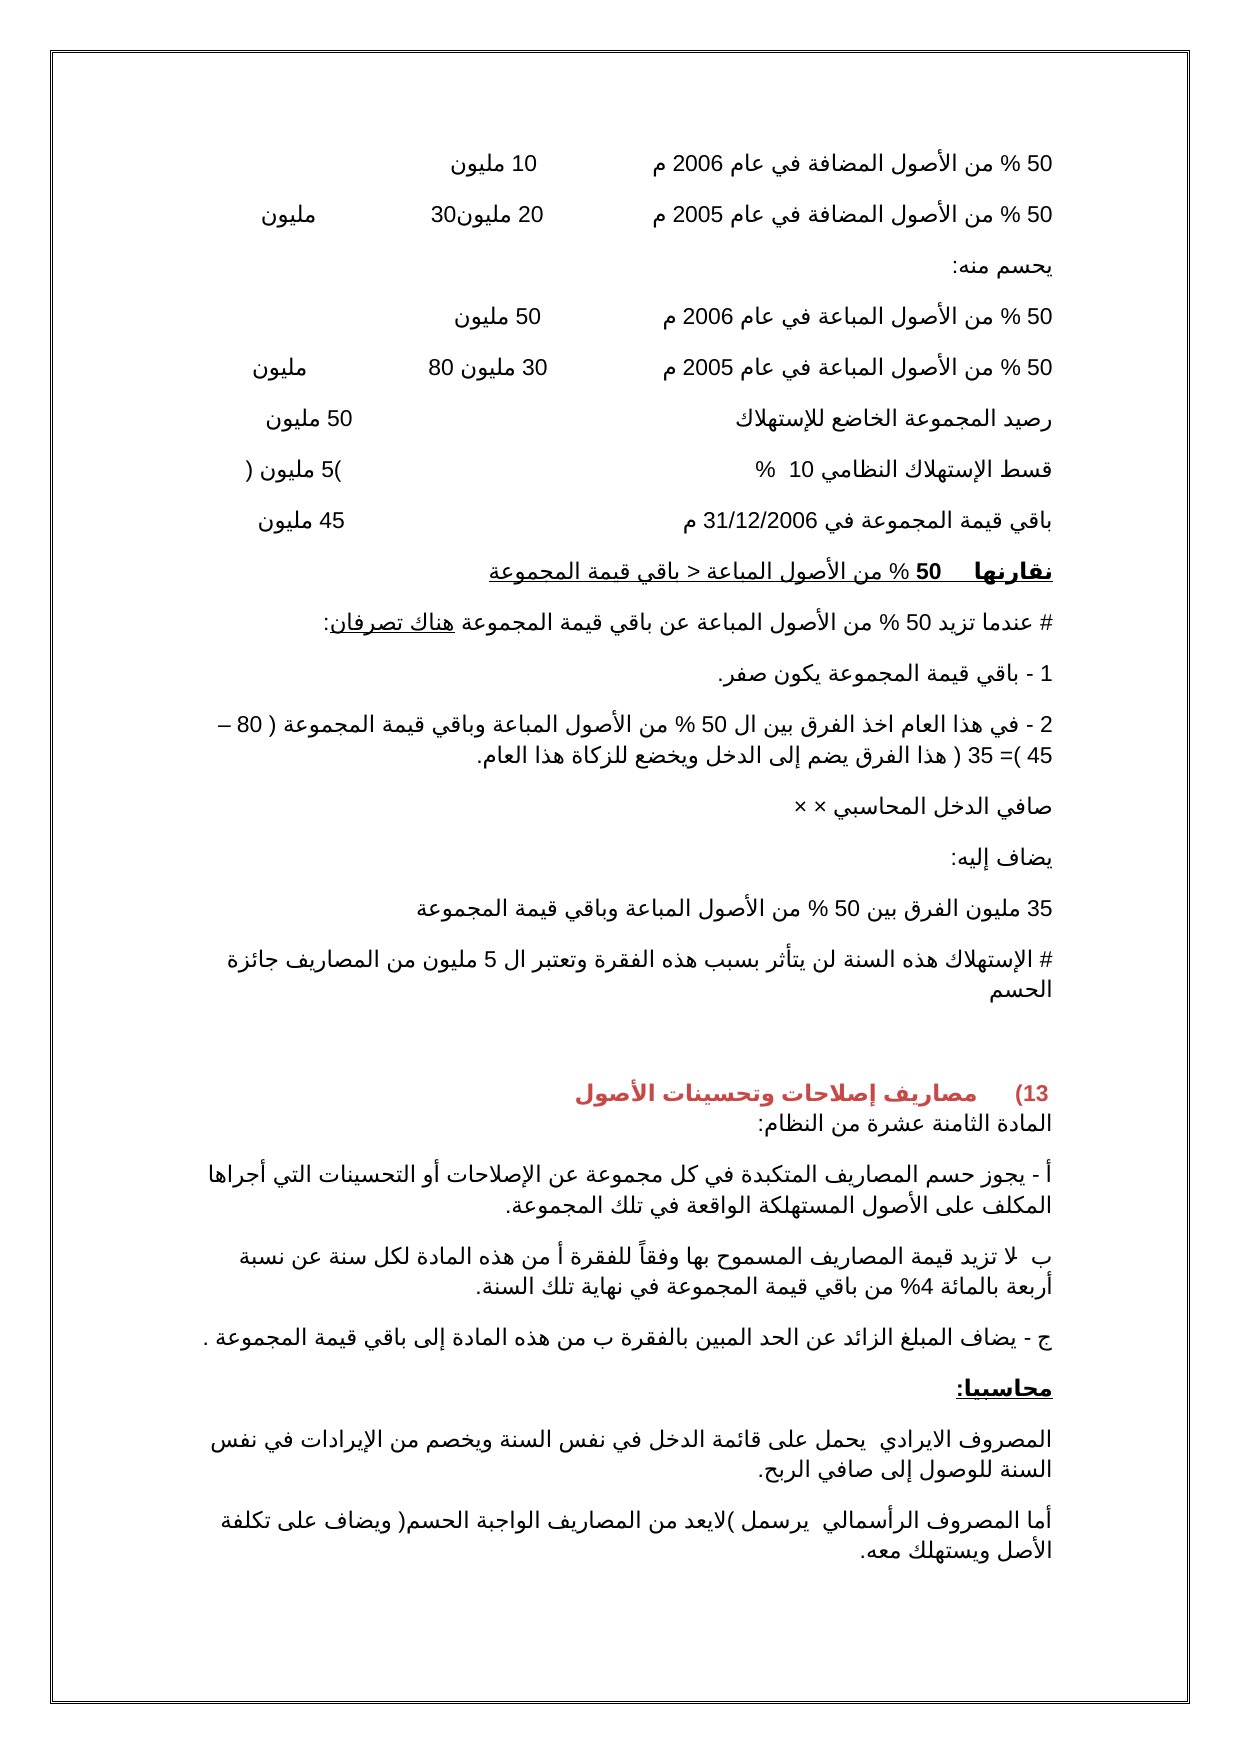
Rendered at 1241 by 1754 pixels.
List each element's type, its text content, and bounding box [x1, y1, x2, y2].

list مصاريف إصلاحات وتحسينات الأصول [187, 1080, 1015, 1106]
text 50 % من الأصول المباعة في عام 2005 م 30 مليون 80 مليون [187, 354, 1053, 381]
text المادة الثامنة عشرة من النظام: [187, 1110, 1053, 1137]
text ب- لا تزيد قيمة المصاريف المسموح بها وفقاً للفقرة أ من هذه المادة لكل سنة عن نسبة أربعة بالمائة 4% من باقي قيمة المجموعة في نهاية تلك السنة. [187, 1243, 1053, 1299]
text 1 - باقي قيمة المجموعة يكون صفر. [187, 660, 1053, 687]
text يضاف إليه: [187, 844, 1053, 870]
text يحسم منه: [187, 252, 1053, 278]
text # عندما تزيد 50 % من الأصول المباعة عن باقي قيمة المجموعة هناك تصرفان: [187, 609, 1053, 636]
text صافي الدخل المحاسبي × × [187, 793, 1053, 819]
text محاسبيا: [187, 1375, 1053, 1401]
text 50 % من الأصول المباعة في عام 2006 م 50 مليون [187, 303, 1053, 329]
text باقي قيمة المجموعة في 31/12/2006 م 45 مليون [187, 507, 1053, 534]
text 2 - في هذا العام اخذ الفرق بين ال 50 % من الأصول المباعة وباقي قيمة المجموعة ( 80 – 45 )= 35 ( هذا الفرق يضم إلى الدخل ويخضع للزكاة هذا العام. [187, 711, 1053, 768]
text المصروف الايرادي يحمل على قائمة الدخل في نفس السنة ويخصم من الإيرادات في نفس السنة للوصول إلى صافي الربح. [187, 1426, 1053, 1482]
text أما المصروف الرأسمالي يرسمل )لايعد من المصاريف الواجبة الحسم( ويضاف على تكلفة الأصل ويستهلك معه. [187, 1507, 1053, 1564]
text ج - يضاف المبلغ الزائد عن الحد المبين بالفقرة ب من هذه المادة إلى باقي قيمة المجموعة . [187, 1324, 1053, 1350]
text 50 % من الأصول المضافة في عام 2005 م 20 مليون30 مليون [187, 201, 1053, 227]
text نقارنها 50 % من الأصول المباعة < باقي قيمة المجموعة [187, 558, 1053, 585]
text أ - يجوز حسم المصاريف المتكبدة في كل مجموعة عن الإصلاحات أو التحسينات التي أجراها المكلف على الأصول المستهلكة الواقعة في تلك المجموعة. [187, 1161, 1053, 1218]
text # الإستهلاك هذه السنة لن يتأثر بسبب هذه الفقرة وتعتبر ال 5 مليون من المصاريف جائزة الحسم [187, 946, 1053, 1002]
text 50 % من الأصول المضافة في عام 2006 م 10 مليون [187, 150, 1053, 176]
text قسط الإستهلاك النظامي 10 % )5 مليون ( [187, 456, 1053, 483]
text 35 مليون الفرق بين 50 % من الأصول المباعة وباقي قيمة المجموعة [187, 895, 1053, 921]
text رصيد المجموعة الخاضع للإستهلاك 50 مليون [187, 405, 1053, 432]
